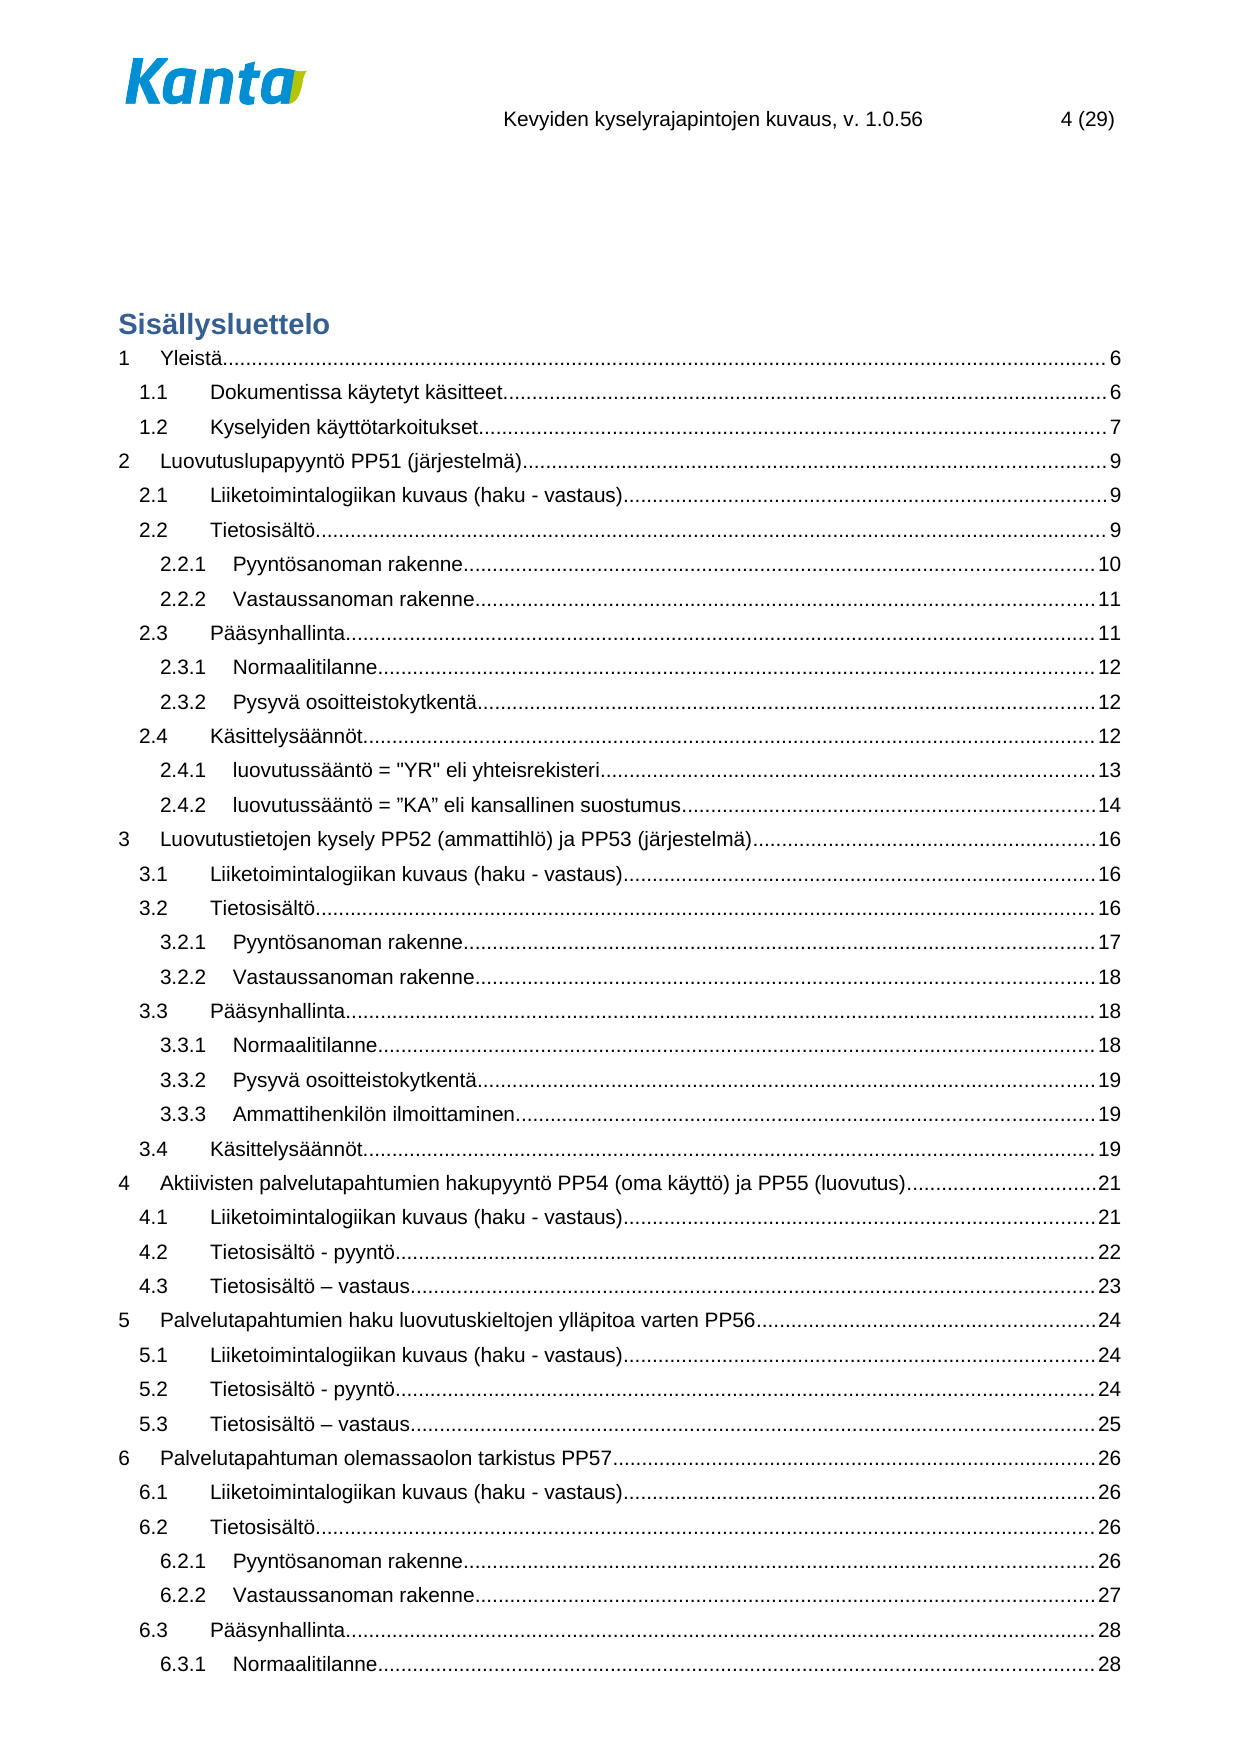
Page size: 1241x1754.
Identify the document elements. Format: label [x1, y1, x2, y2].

picture [125, 58, 308, 105]
picture [173, 77, 185, 95]
picture [271, 77, 283, 95]
picture [141, 58, 155, 75]
picture [125, 58, 132, 97]
